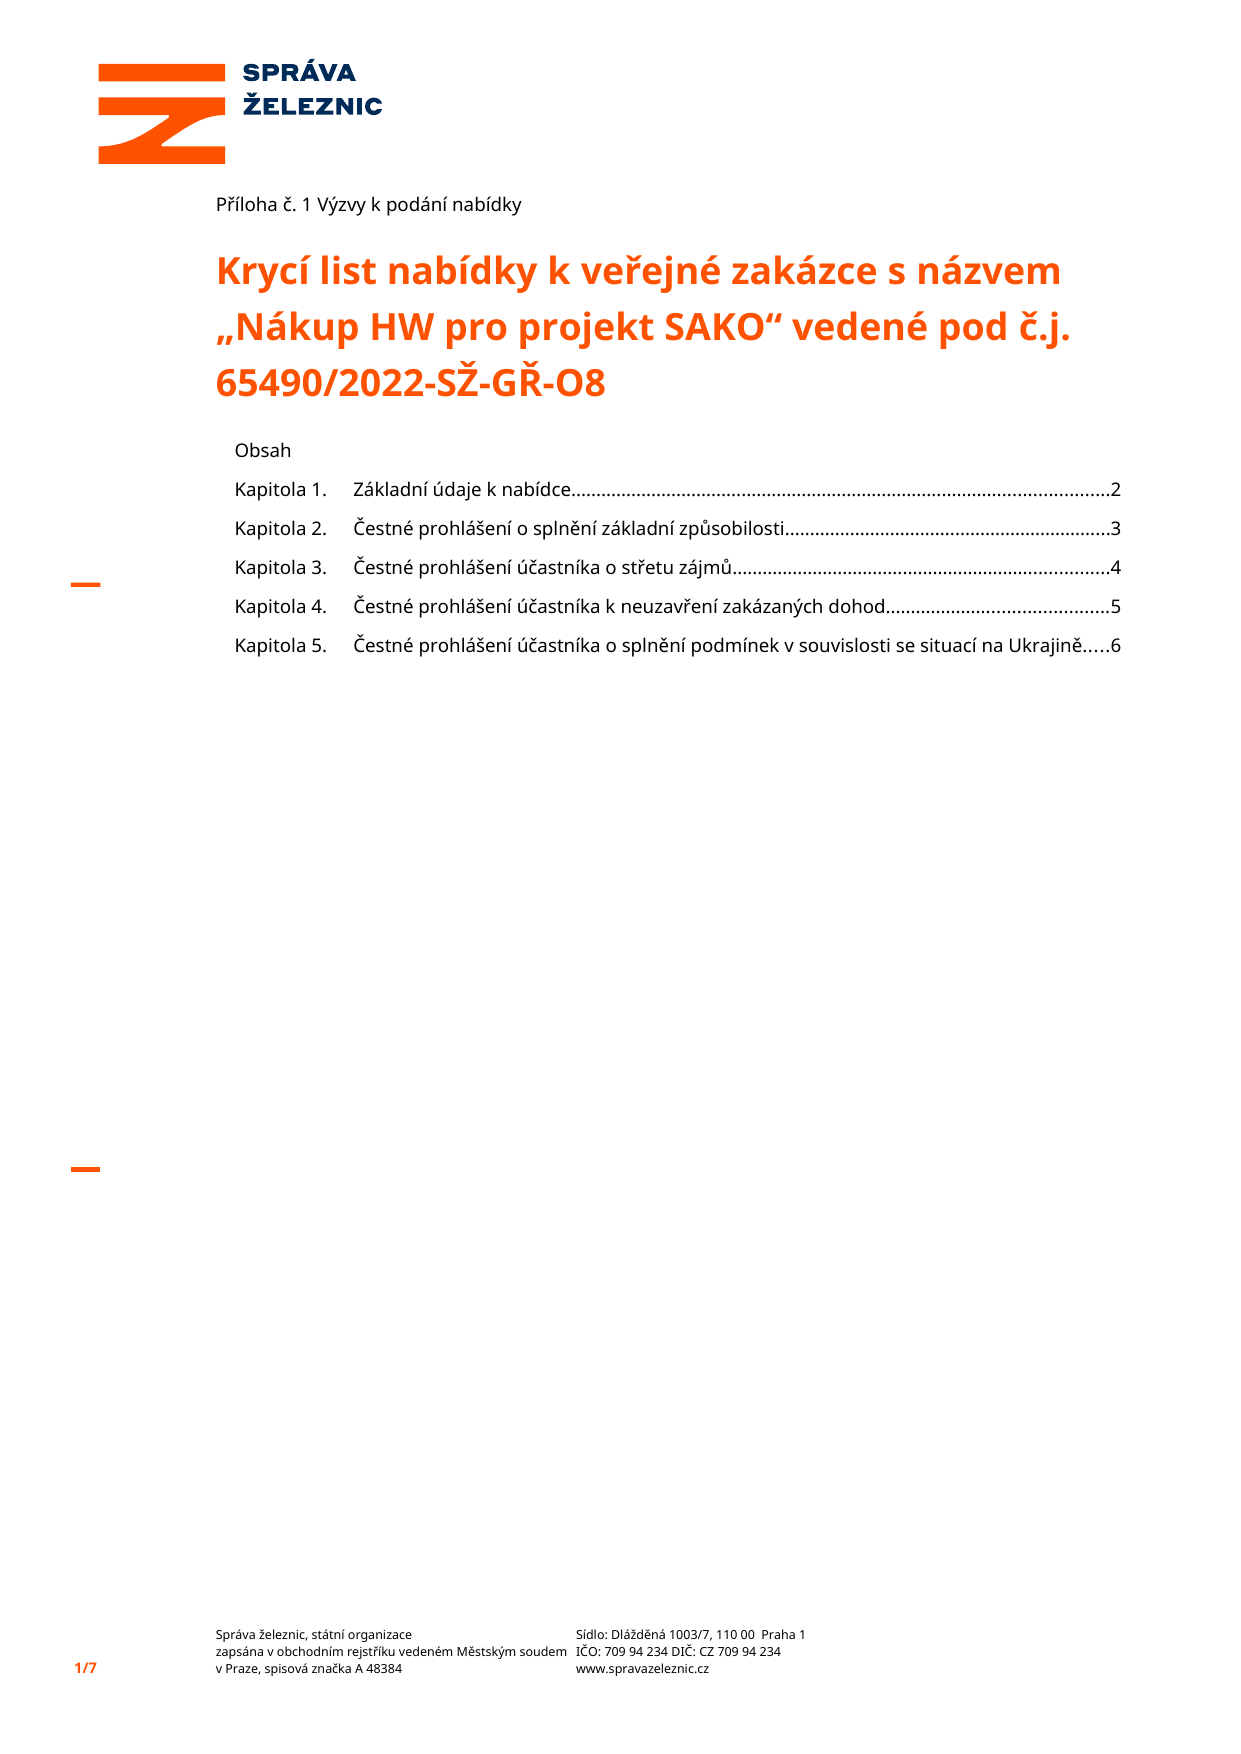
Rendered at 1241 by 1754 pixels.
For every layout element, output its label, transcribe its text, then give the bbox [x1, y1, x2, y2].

text Krycí list nabídky k veřejné zakázce s názvem „Nákup HW pro projekt SAKO“ vedené pod č.j. 65490/2022-SŽ-GŘ-O8 [216, 244, 1122, 408]
text Příloha č. 1 Výzvy k podání nabídky [216, 191, 1122, 217]
